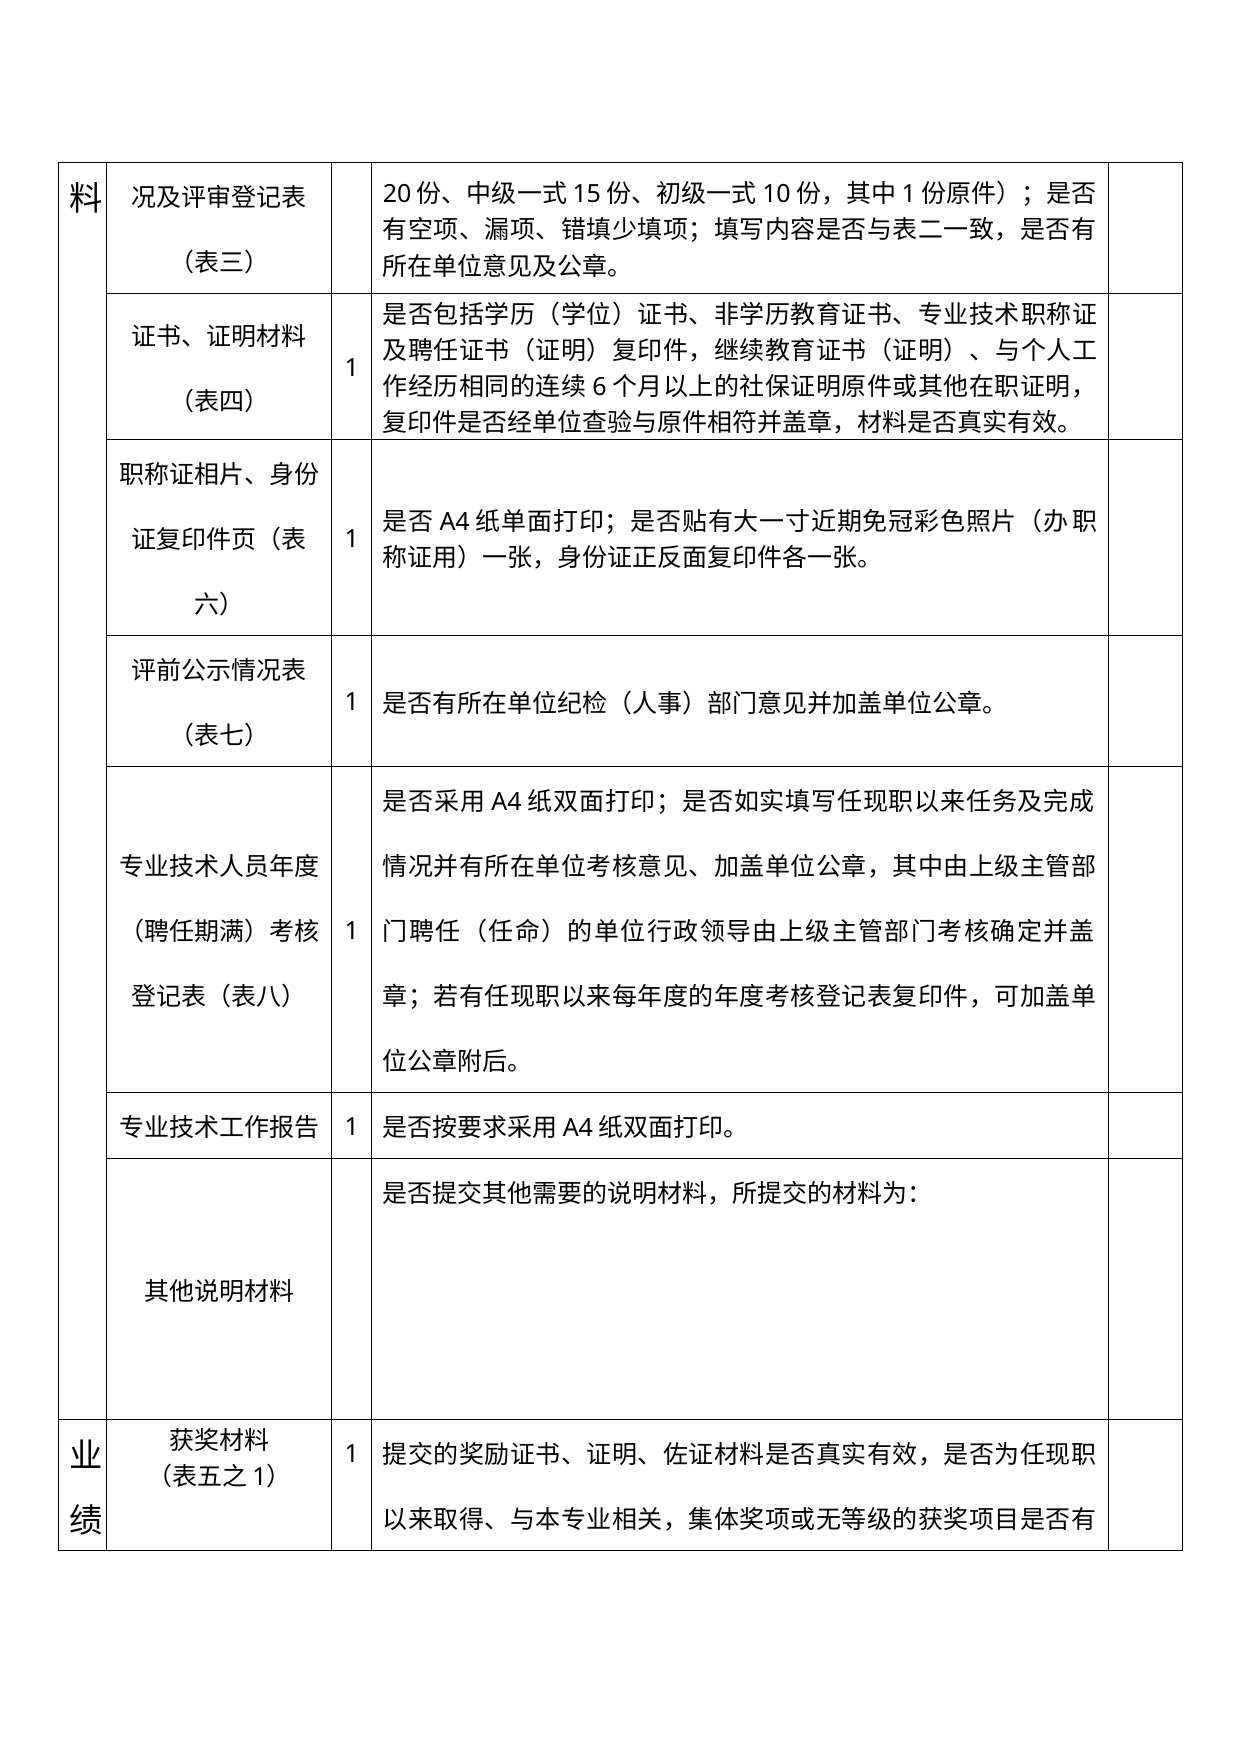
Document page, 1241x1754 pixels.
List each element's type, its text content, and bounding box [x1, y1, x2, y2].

table_cell 是否采用A4纸双面打印；是否如实填写任现职以来任务及完成情况并有所在单位考核意见、加盖单位公章，其中由上级主管部门聘任（任命）的单位行政领导由上级主管部门考核确定并盖章；若有任现职以来每年度的年度考核登记表复印件，可加盖单位公章附后。 [372, 767, 1108, 1092]
table_cell 证书、证明材料（表四） [107, 294, 331, 439]
table_cell 专业技术工作报告 [107, 1093, 331, 1158]
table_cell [372, 163, 1108, 293]
table_cell 1 [332, 1420, 371, 1550]
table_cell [372, 1420, 1108, 1550]
table_cell 评前公示情况表（表七） [107, 636, 331, 766]
table_cell [1109, 636, 1182, 766]
table_cell 是否A4纸单面打印；是否贴有大一寸近期免冠彩色照片（办职称证用）一张，身份证正反面复印件各一张。 [372, 440, 1108, 635]
table_cell 是否提交其他需要的说明材料，所提交的材料为： [372, 1159, 1108, 1419]
table_cell 职称证相片、身份证复印件页（表六） [107, 440, 331, 635]
table_cell [1109, 1420, 1182, 1550]
table_cell [1109, 294, 1182, 439]
table_cell 1 [332, 294, 371, 439]
table_cell [332, 163, 371, 293]
table_cell 专业技术人员年度（聘任期满）考核登记表（表八） [107, 767, 331, 1092]
table_cell [1109, 1159, 1182, 1419]
table_cell 1 [332, 1093, 371, 1158]
table_cell [1109, 1093, 1182, 1158]
table_cell [1109, 163, 1182, 293]
table_cell [1109, 767, 1182, 1092]
table_cell 其他说明材料 [107, 1159, 331, 1419]
table_cell 1 [332, 636, 371, 766]
table_cell 职称申报人基本情况及评审登记表（表三） [107, 163, 331, 293]
table_cell 是否按要求采用A4纸双面打印。 [372, 1093, 1108, 1158]
table_cell 1 [332, 440, 371, 635]
table_cell [1109, 440, 1182, 635]
table_cell 是否有所在单位纪检（人事）部门意见并加盖单位公章。 [372, 636, 1108, 766]
table_cell 1 [332, 767, 371, 1092]
table_cell 是否包括学历（学位）证书、非学历教育证书、专业技术职称证及聘任证书（证明）复印件，继续教育证书（证明）、与个人工作经历相同的连续6个月以上的社保证明原件或其他在职证明，复印件是否经单位查验与原件相符并盖章，材料是否真实有效。 [372, 294, 1108, 439]
table_cell 获奖材料 （表五之1） [107, 1420, 331, 1550]
table_cell 业绩与论文 [59, 1420, 106, 1550]
table_cell [332, 1159, 371, 1419]
